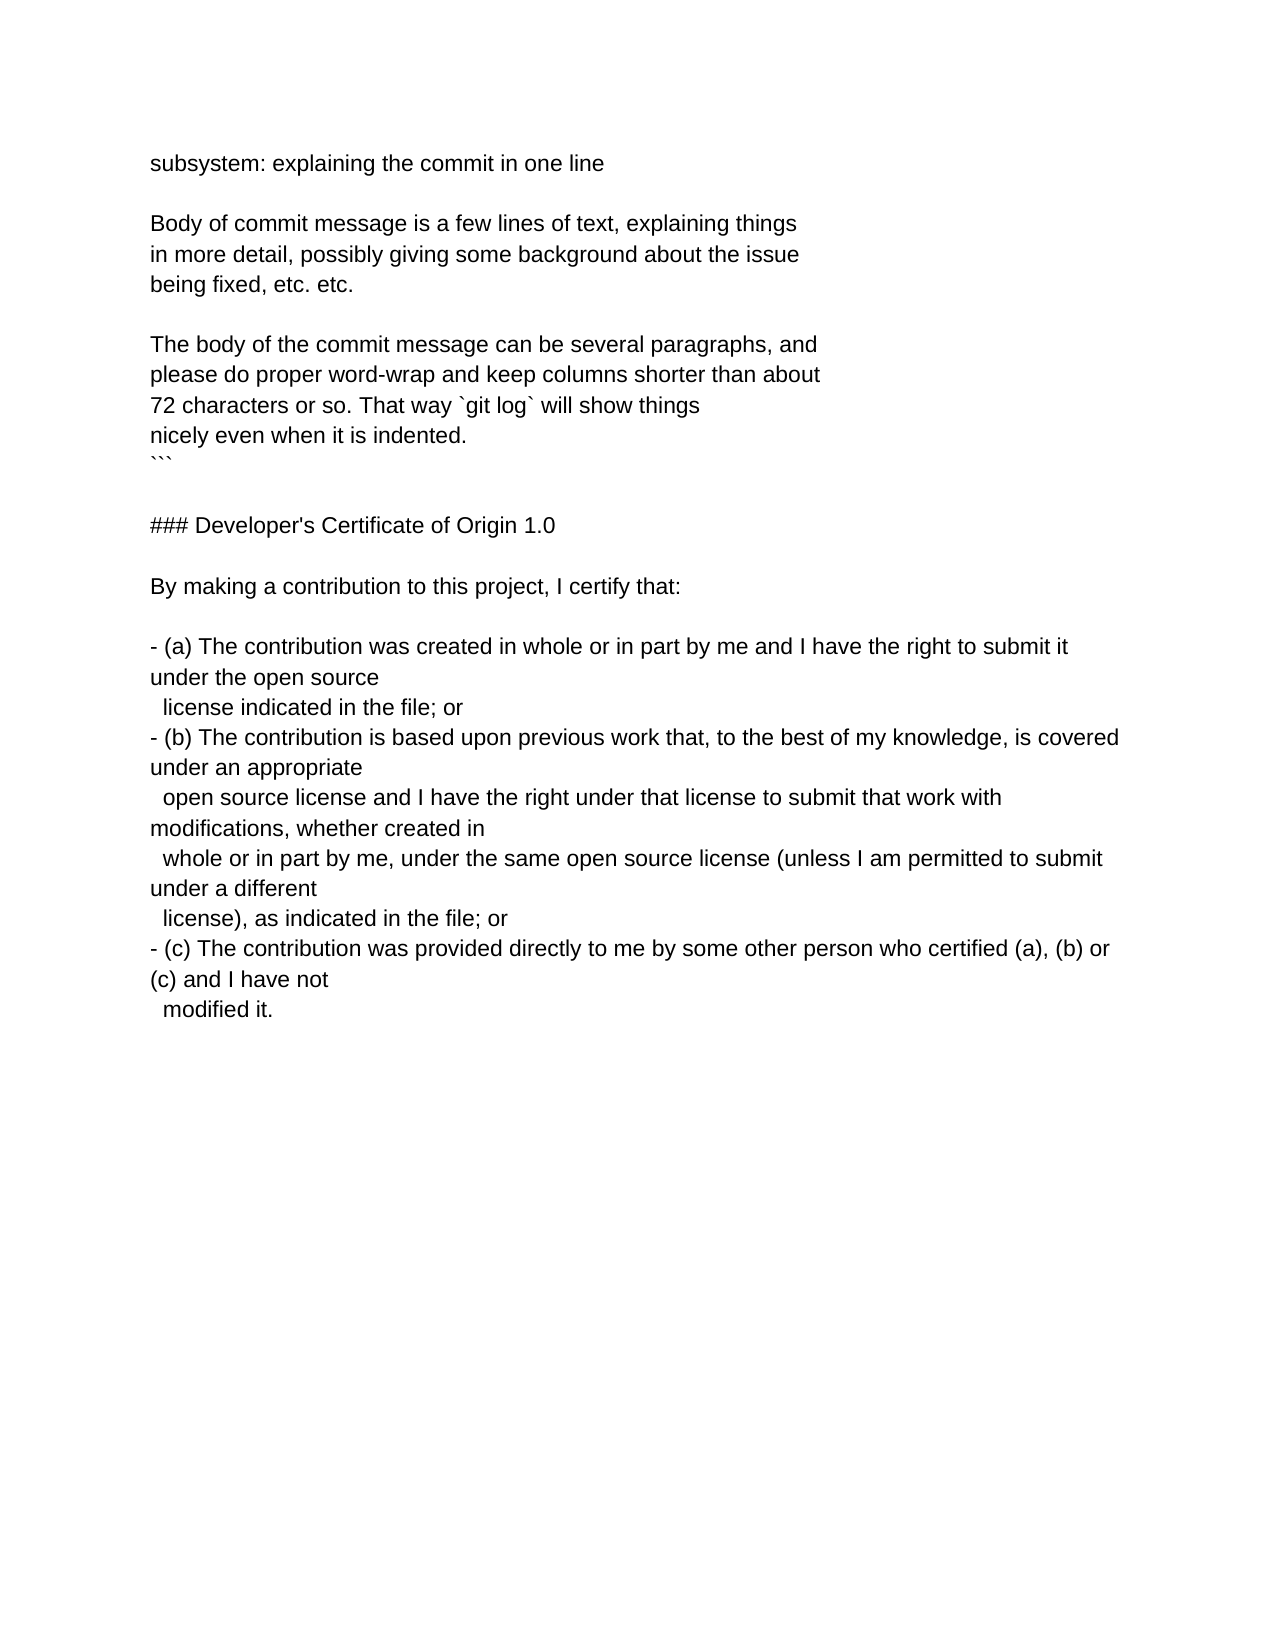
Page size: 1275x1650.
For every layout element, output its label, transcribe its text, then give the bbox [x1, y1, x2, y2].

text license indicated in the file; or [150, 694, 1125, 720]
text modified it. [150, 996, 1125, 1022]
text open source license and I have the right under that license to submit that work with modifications, whether created in [150, 784, 1125, 841]
text - (c) The contribution was provided directly to me by some other person who certified (a), (b) or (c) and I have not [150, 935, 1125, 992]
text The body of the commit message can be several paragraphs, and [150, 331, 1125, 358]
text ``` [150, 452, 1125, 478]
text - (b) The contribution is based upon previous work that, to the best of my knowledge, is covered under an appropriate [150, 724, 1125, 781]
text By making a contribution to this project, I certify that: [150, 573, 1125, 599]
text being fixed, etc. etc. [150, 271, 1125, 297]
text nicely even when it is indented. [150, 422, 1125, 448]
text Body of commit message is a few lines of text, explaining things [150, 210, 1125, 237]
text in more detail, possibly giving some background about the issue [150, 241, 1125, 267]
text subsystem: explaining the commit in one line [150, 150, 1125, 176]
text whole or in part by me, under the same open source license (unless I am permitted to submit under a different [150, 845, 1125, 901]
text please do proper word-wrap and keep columns shorter than about [150, 361, 1125, 388]
text ### Developer's Certificate of Origin 1.0 [150, 512, 1125, 539]
text - (a) The contribution was created in whole or in part by me and I have the right to submit it under the open source [150, 633, 1125, 690]
text 72 characters or so. That way `git log` will show things [150, 392, 1125, 418]
text license), as indicated in the file; or [150, 905, 1125, 932]
